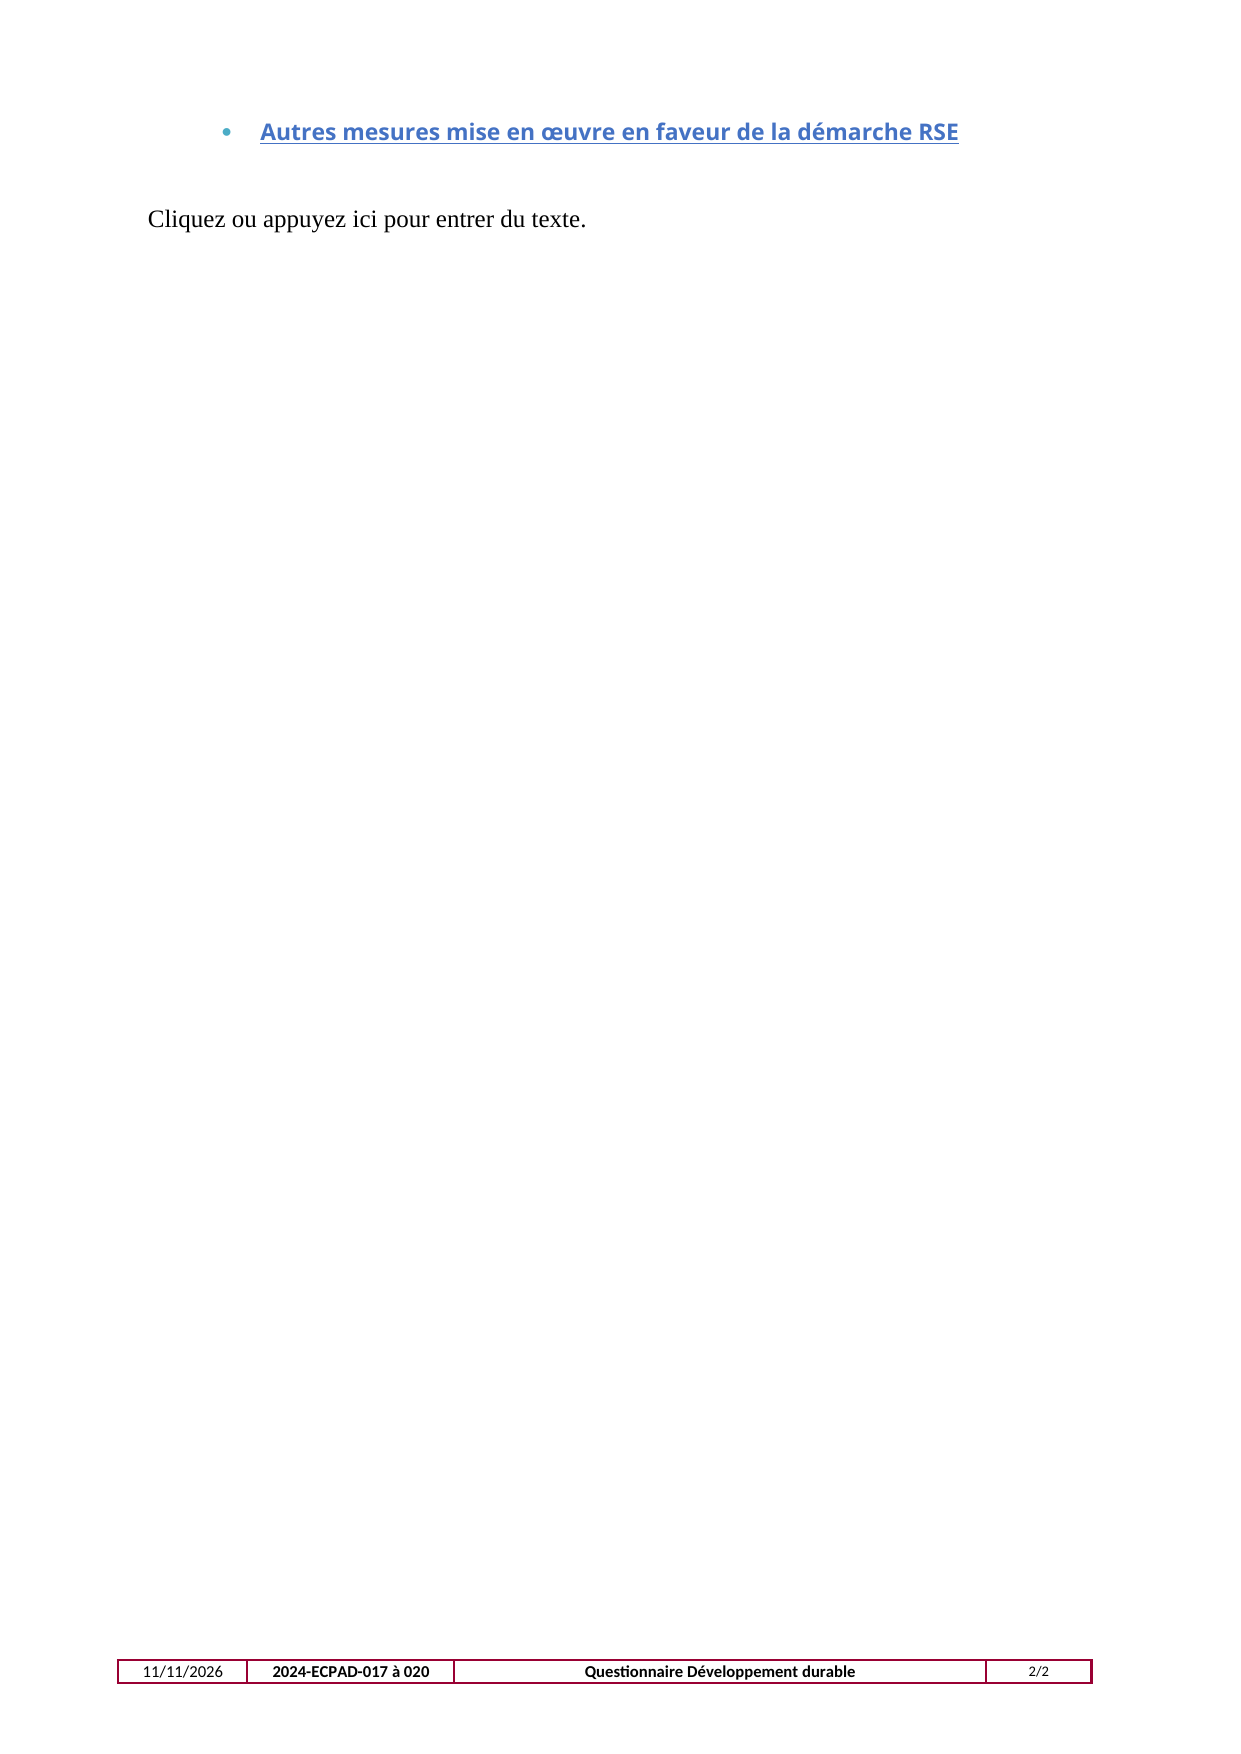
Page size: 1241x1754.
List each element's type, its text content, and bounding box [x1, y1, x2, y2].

list Autres mesures mise en œuvre en faveur de la démarche RSE [223, 116, 1093, 147]
